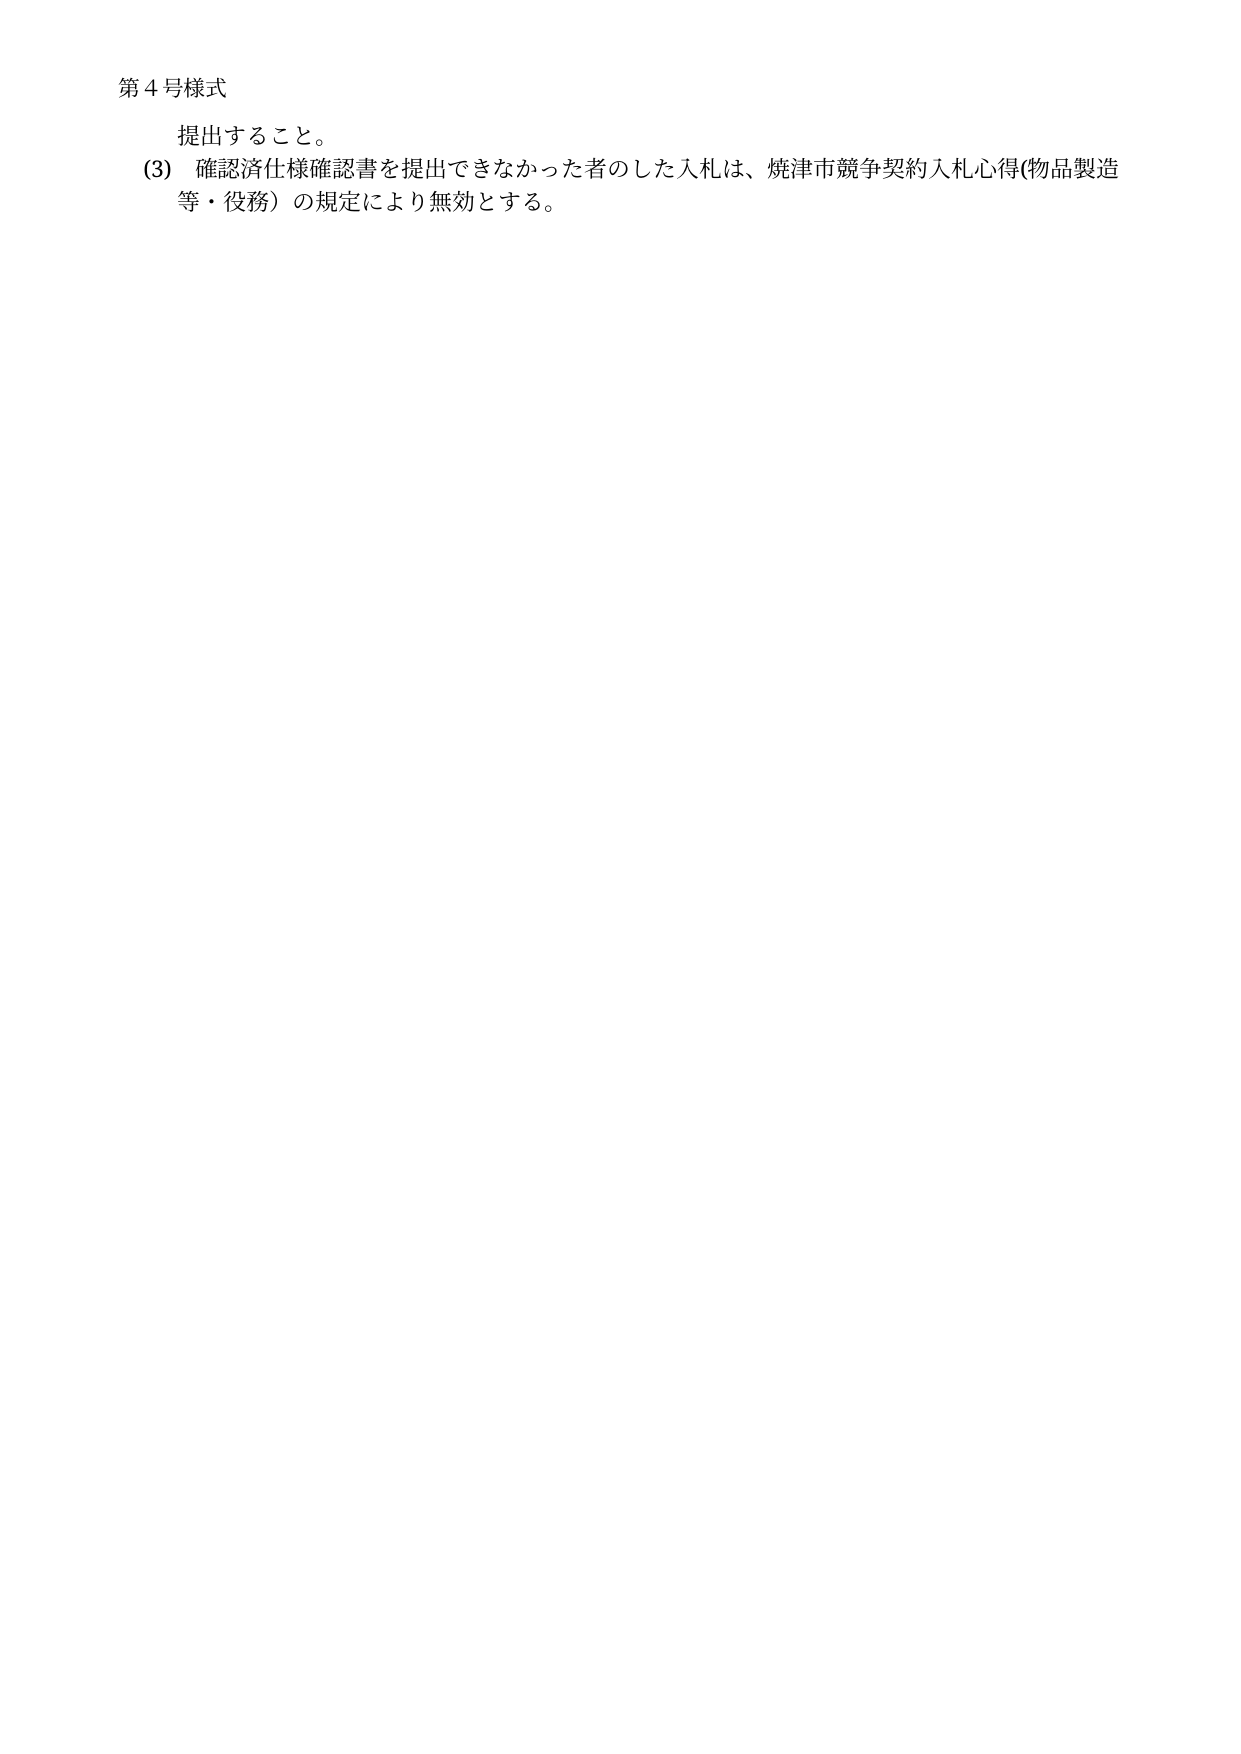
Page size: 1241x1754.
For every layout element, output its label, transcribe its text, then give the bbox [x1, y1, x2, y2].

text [143, 118, 1122, 151]
text (3) 確認済仕様確認書を提出できなかった者のした入札は、焼津市競争契約入札心得(物品製造等・役務）の規定により無効とする。 [143, 151, 1122, 217]
